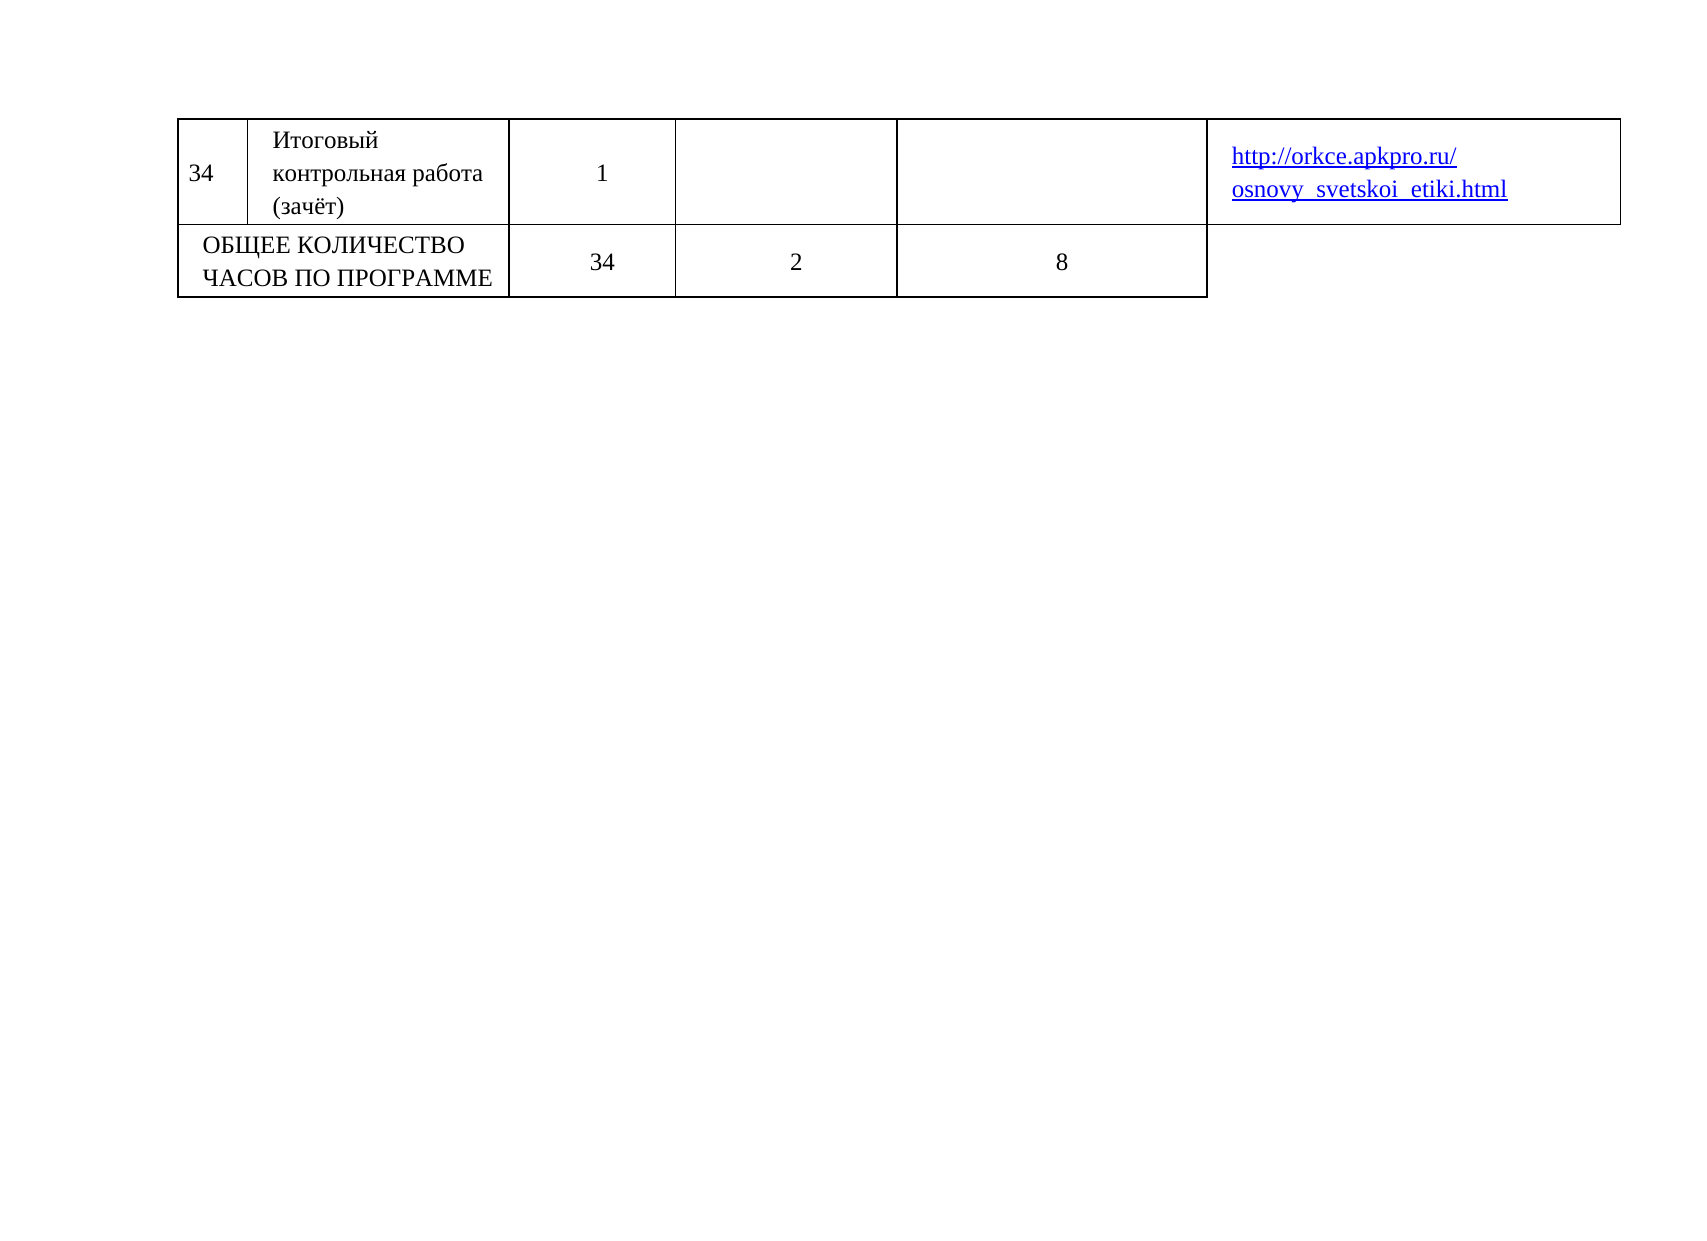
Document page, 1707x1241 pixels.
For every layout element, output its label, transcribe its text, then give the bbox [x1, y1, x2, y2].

table_cell [676, 120, 896, 223]
table_cell 34 [179, 120, 247, 223]
table_cell [898, 120, 1206, 223]
table_cell 8 [898, 225, 1206, 296]
table_cell ОБЩЕЕ КОЛИЧЕСТВО ЧАСОВ ПО ПРОГРАММЕ [179, 225, 508, 296]
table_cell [1208, 120, 1620, 223]
table_cell 2 [676, 225, 896, 296]
table_cell Итоговый контрольная работа (зачёт) [248, 120, 508, 223]
table_cell 34 [510, 225, 675, 296]
table_cell 1 [510, 120, 675, 223]
